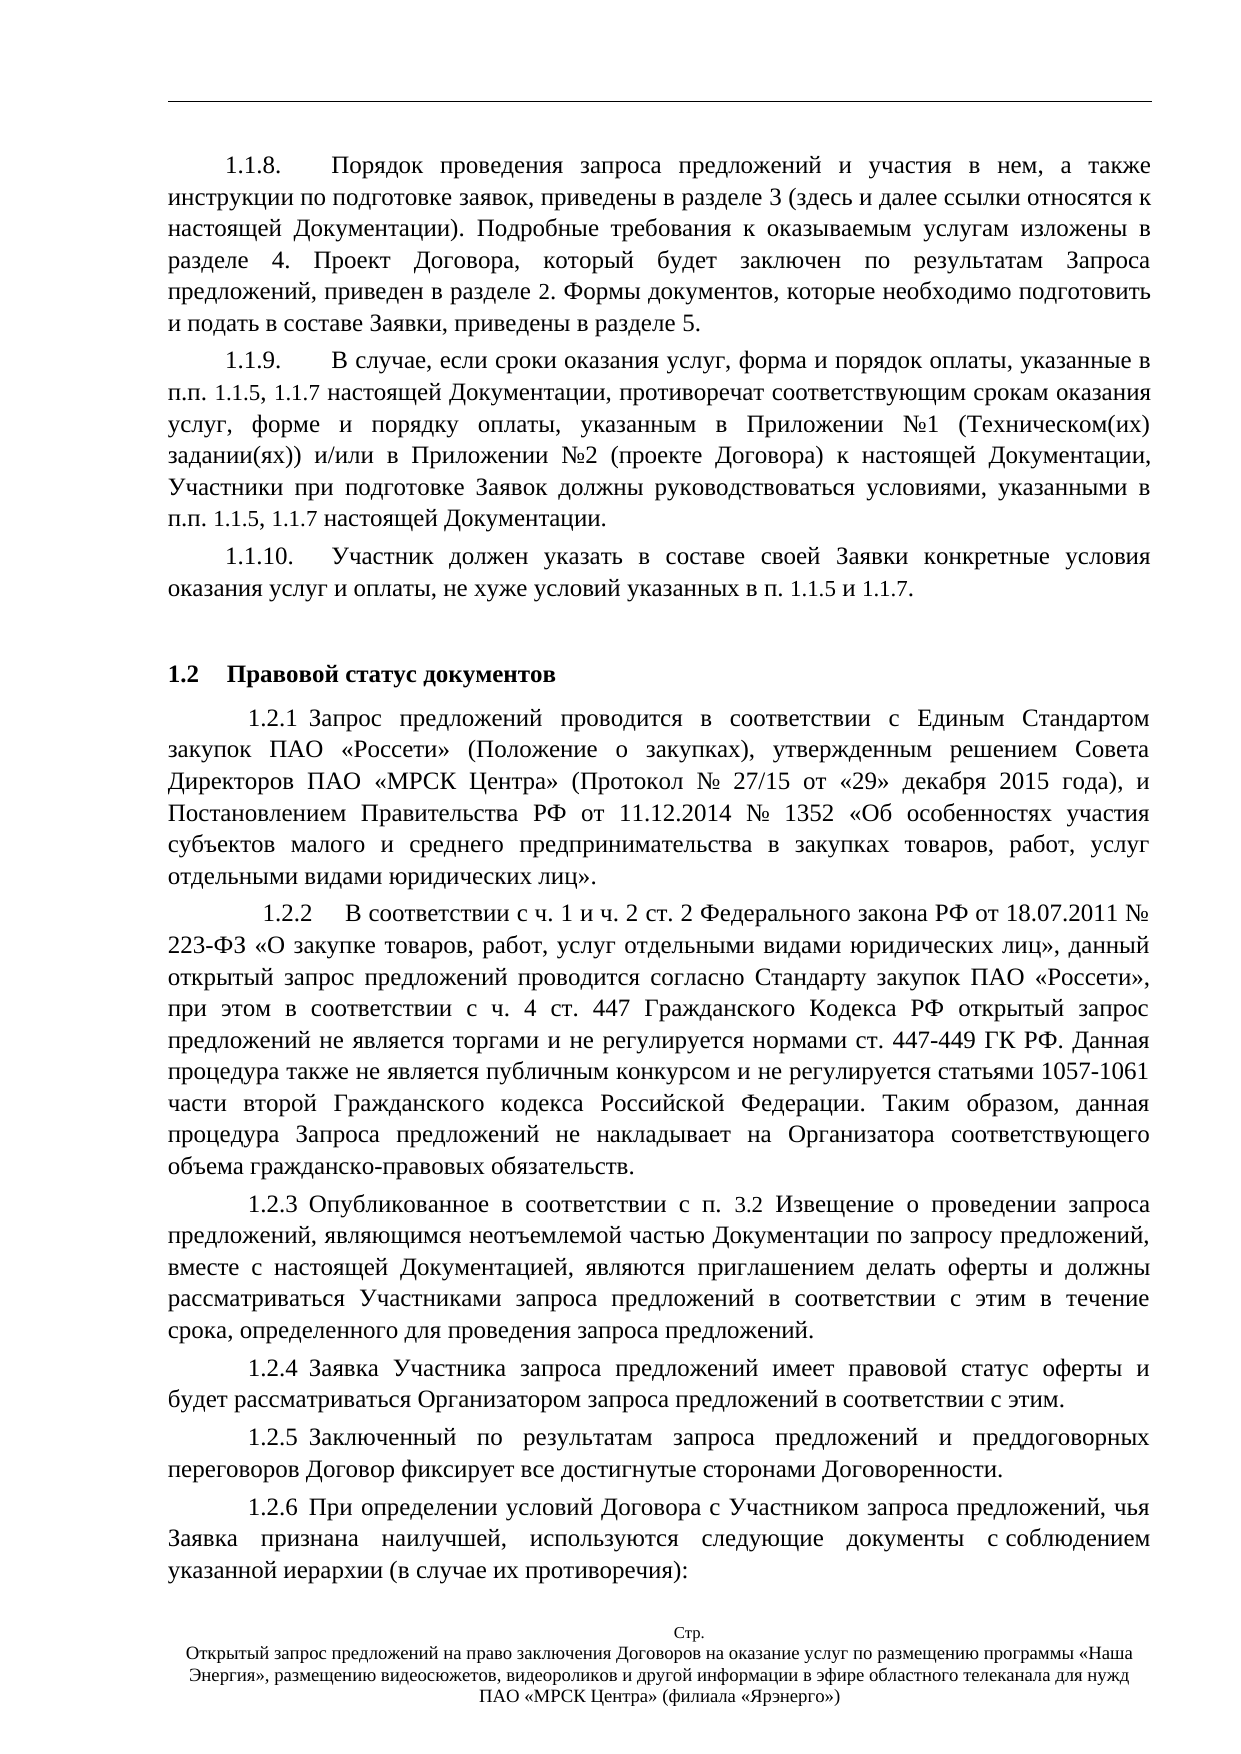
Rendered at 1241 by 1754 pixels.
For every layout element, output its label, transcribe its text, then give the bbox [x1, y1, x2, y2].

list При определении условий Договора с Участником запроса предложений, чья Заявка признана наилучшей, используются следующие документы с соблюдением указанной иерархии (в случае их противоречия): [168, 1492, 1150, 1583]
list Участник должен указать в составе своей Заявки конкретные условия оказания услуг и оплаты, не хуже условий указанных в п. 1.1.5 и 1.1.7. [168, 541, 1152, 602]
list Запрос предложений проводится в соответствии с Единым Стандартом закупок ПАО «Россети» (Положение о закупках), утвержденным решением Совета Директоров ПАО «МРСК Центра» (Протокол № 27/15 от «29» декабря 2015 года), и Постановлением Правительства РФ от 11.12.2014 № 1352 «Об особенностях участия субъектов малого и среднего предпринимательства в закупках товаров, работ, услуг отдельными видами юридических лиц». [168, 703, 1150, 889]
list Порядок проведения запроса предложений и участия в нем, а также инструкции по подготовке заявок, приведены в разделе 3 (здесь и далее ссылки относятся к настоящей Документации). Подробные требования к оказываемым услугам изложены в разделе 4. Проект Договора, который будет заключен по результатам Запроса предложений, приведен в разделе 2. Формы документов, которые необходимо подготовить и подать в составе Заявки, приведены в разделе 5. [168, 150, 1152, 337]
list Опубликованное в соответствии с п. 3.2 Извещение о проведении запроса предложений, являющимся неотъемлемой частью Документации по запросу предложений, вместе с настоящей Документацией, являются приглашением делать оферты и должны рассматриваться Участниками запроса предложений в соответствии с этим в течение срока, определенного для проведения запроса предложений. [168, 1189, 1150, 1344]
list Заключенный по результатам запроса предложений и преддоговорных переговоров Договор фиксирует все достигнутые сторонами Договоренности. [168, 1422, 1150, 1483]
subtitle Правовой статус документов [168, 659, 1152, 688]
list Заявка Участника запроса предложений имеет правовой статус оферты и будет рассматриваться Организатором запроса предложений в соответствии с этим. [168, 1353, 1150, 1413]
list В случае, если сроки оказания услуг, форма и порядок оплаты, указанные в п.п. 1.1.5, 1.1.7 настоящей Документации, противоречат соответствующим срокам оказания услуг, форме и порядку оплаты, указанным в Приложении №1 (Техническом(их) задании(ях)) и/или в Приложении №2 (проекте Договора) к настоящей Документации, Участники при подготовке Заявок должны руководствоваться условиями, указанными в п.п. 1.1.5, 1.1.7 настоящей Документации. [168, 346, 1152, 532]
list В соответствии с ч. 1 и ч. 2 ст. 2 Федерального закона РФ от 18.07.2011 № 223-ФЗ «О закупке товаров, работ, услуг отдельными видами юридических лиц», данный открытый запрос предложений проводится согласно Стандарту закупок ПАО «Россети», при этом в соответствии с ч. 4 ст. 447 Гражданского Кодекса РФ открытый запрос предложений не является торгами и не регулируется нормами ст. 447-449 ГК РФ. Данная процедура также не является публичным конкурсом и не регулируется статьями 1057-1061 части второй Гражданского кодекса Российской Федерации. Таким образом, данная процедура Запроса предложений не накладывает на Организатора соответствующего объема гражданско-правовых обязательств. [168, 898, 1150, 1180]
